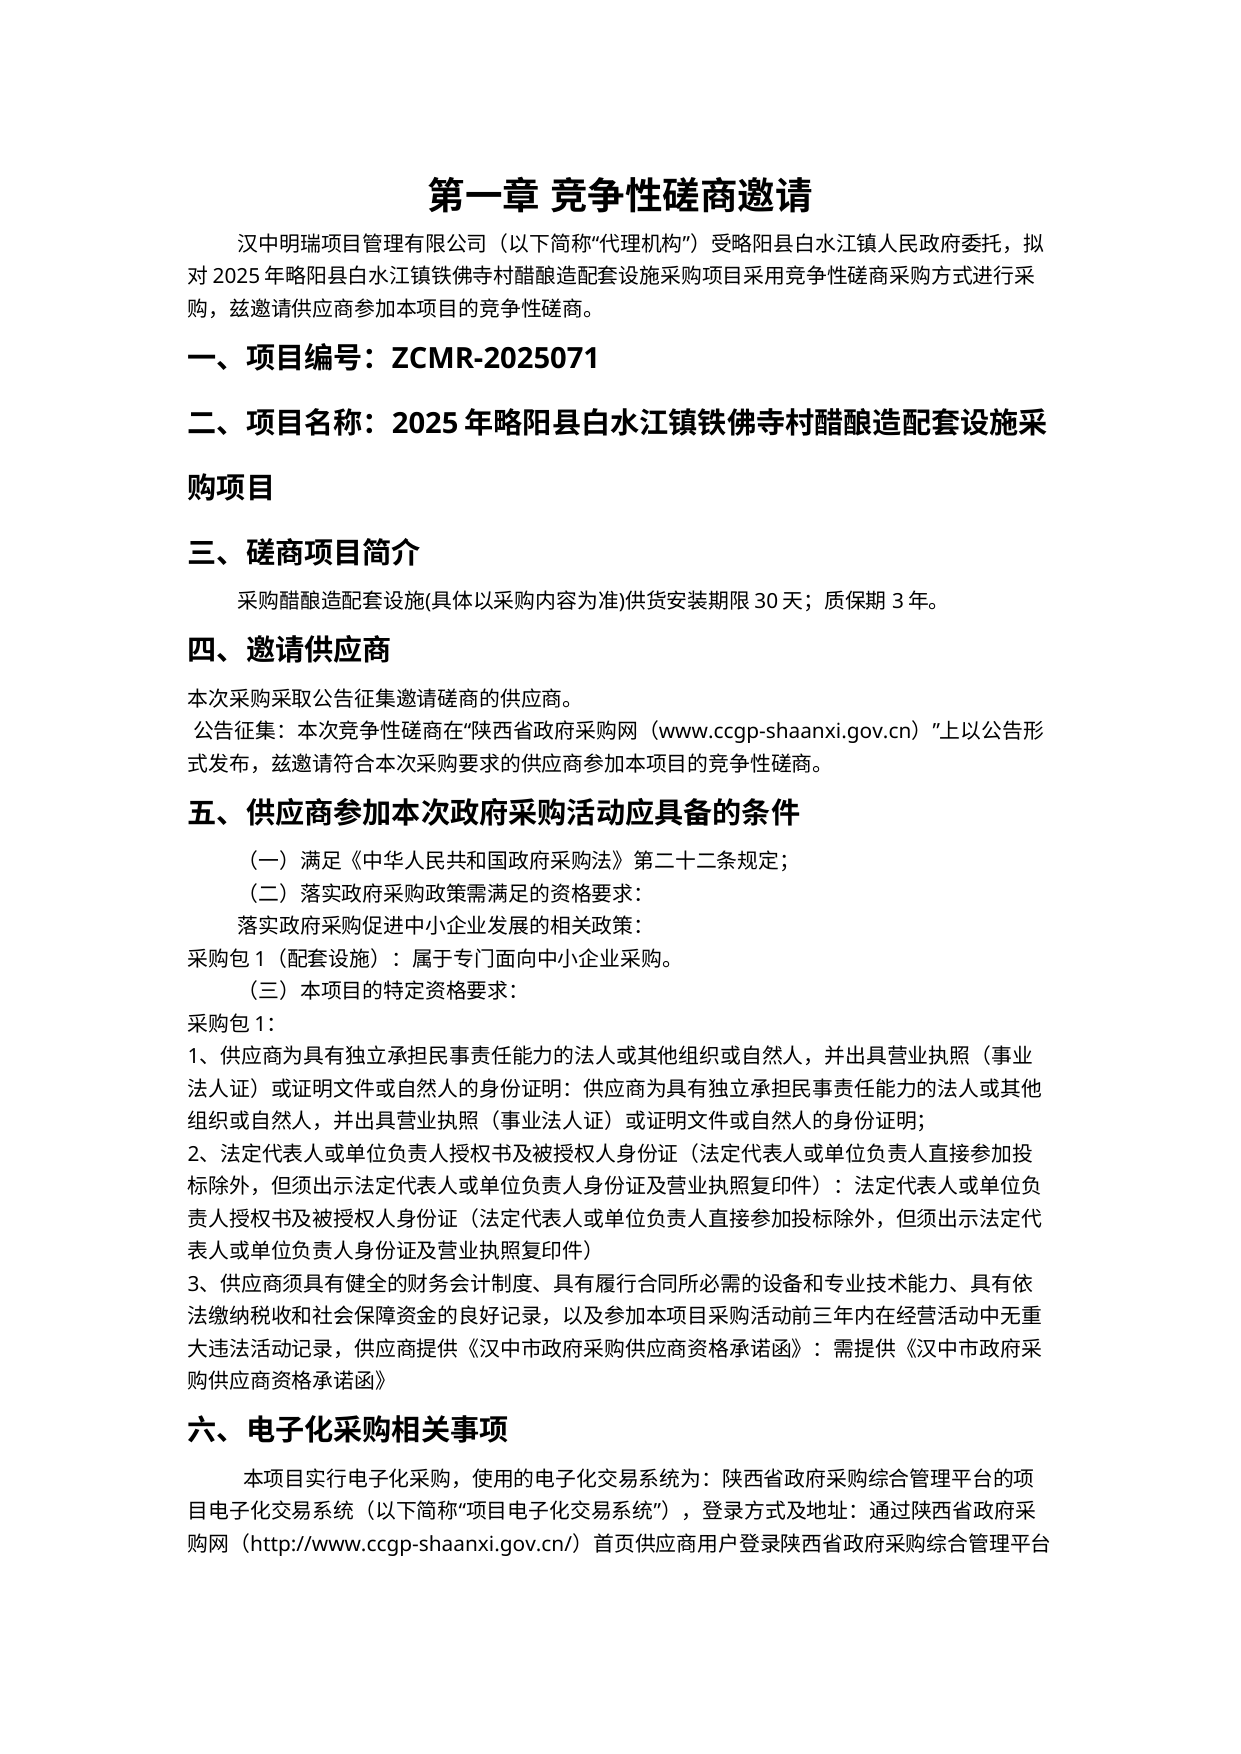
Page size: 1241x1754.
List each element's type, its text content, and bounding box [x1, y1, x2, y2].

text 第一章 竞争性磋商邀请 [187, 162, 1053, 227]
text 汉中明瑞项目管理有限公司（以下简称“代理机构”）受略阳县白水江镇人民政府委托，拟对2025年略阳县白水江镇铁佛寺村醋酿造配套设施采购项目采用竞争性磋商采购方式进行采购，兹邀请供应商参加本项目的竞争性磋商。 [187, 227, 1053, 324]
text （二）落实政府采购政策需满足的资格要求： [187, 877, 1053, 909]
text 一、项目编号：ZCMR-2025071 [187, 324, 1053, 389]
text 四、邀请供应商 [187, 617, 1053, 682]
text 五、供应商参加本次政府采购活动应具备的条件 [187, 779, 1053, 844]
text （一）满足《中华人民共和国政府采购法》第二十二条规定； [187, 844, 1053, 877]
text 本次采购采取公告征集邀请磋商的供应商。 [187, 682, 1053, 714]
text 2、法定代表人或单位负责人授权书及被授权人身份证（法定代表人或单位负责人直接参加投标除外，但须出示法定代表人或单位负责人身份证及营业执照复印件）：法定代表人或单位负责人授权书及被授权人身份证（法定代表人或单位负责人直接参加投标除外，但须出示法定代表人或单位负责人身份证及营业执照复印件） [187, 1137, 1053, 1267]
text 六、电子化采购相关事项 [187, 1397, 1053, 1462]
text 三、磋商项目简介 [187, 519, 1053, 584]
text 3、供应商须具有健全的财务会计制度、具有履行合同所必需的设备和专业技术能力、具有依法缴纳税收和社会保障资金的良好记录，以及参加本项目采购活动前三年内在经营活动中无重大违法活动记录，供应商提供《汉中市政府采购供应商资格承诺函》：需提供《汉中市政府采购供应商资格承诺函》 [187, 1267, 1053, 1397]
text 采购醋酿造配套设施(具体以采购内容为准)供货安装期限30天；质保期 3年。 [187, 584, 1053, 617]
text 落实政府采购促进中小企业发展的相关政策： [187, 909, 1053, 942]
text （三）本项目的特定资格要求： [187, 974, 1053, 1007]
text 二、项目名称：2025年略阳县白水江镇铁佛寺村醋酿造配套设施采购项目 [187, 389, 1053, 519]
text 1、供应商为具有独立承担民事责任能力的法人或其他组织或自然人，并出具营业执照（事业法人证）或证明文件或自然人的身份证明：供应商为具有独立承担民事责任能力的法人或其他组织或自然人，并出具营业执照（事业法人证）或证明文件或自然人的身份证明； [187, 1039, 1053, 1137]
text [187, 1462, 1053, 1559]
text 采购包1： [187, 1007, 1053, 1039]
text 公告征集：本次竞争性磋商在“陕西省政府采购网（www.ccgp-shaanxi.gov.cn）”上以公告形式发布，兹邀请符合本次采购要求的供应商参加本项目的竞争性磋商。 [187, 714, 1053, 779]
text 采购包1（配套设施）：属于专门面向中小企业采购。 [187, 942, 1053, 974]
